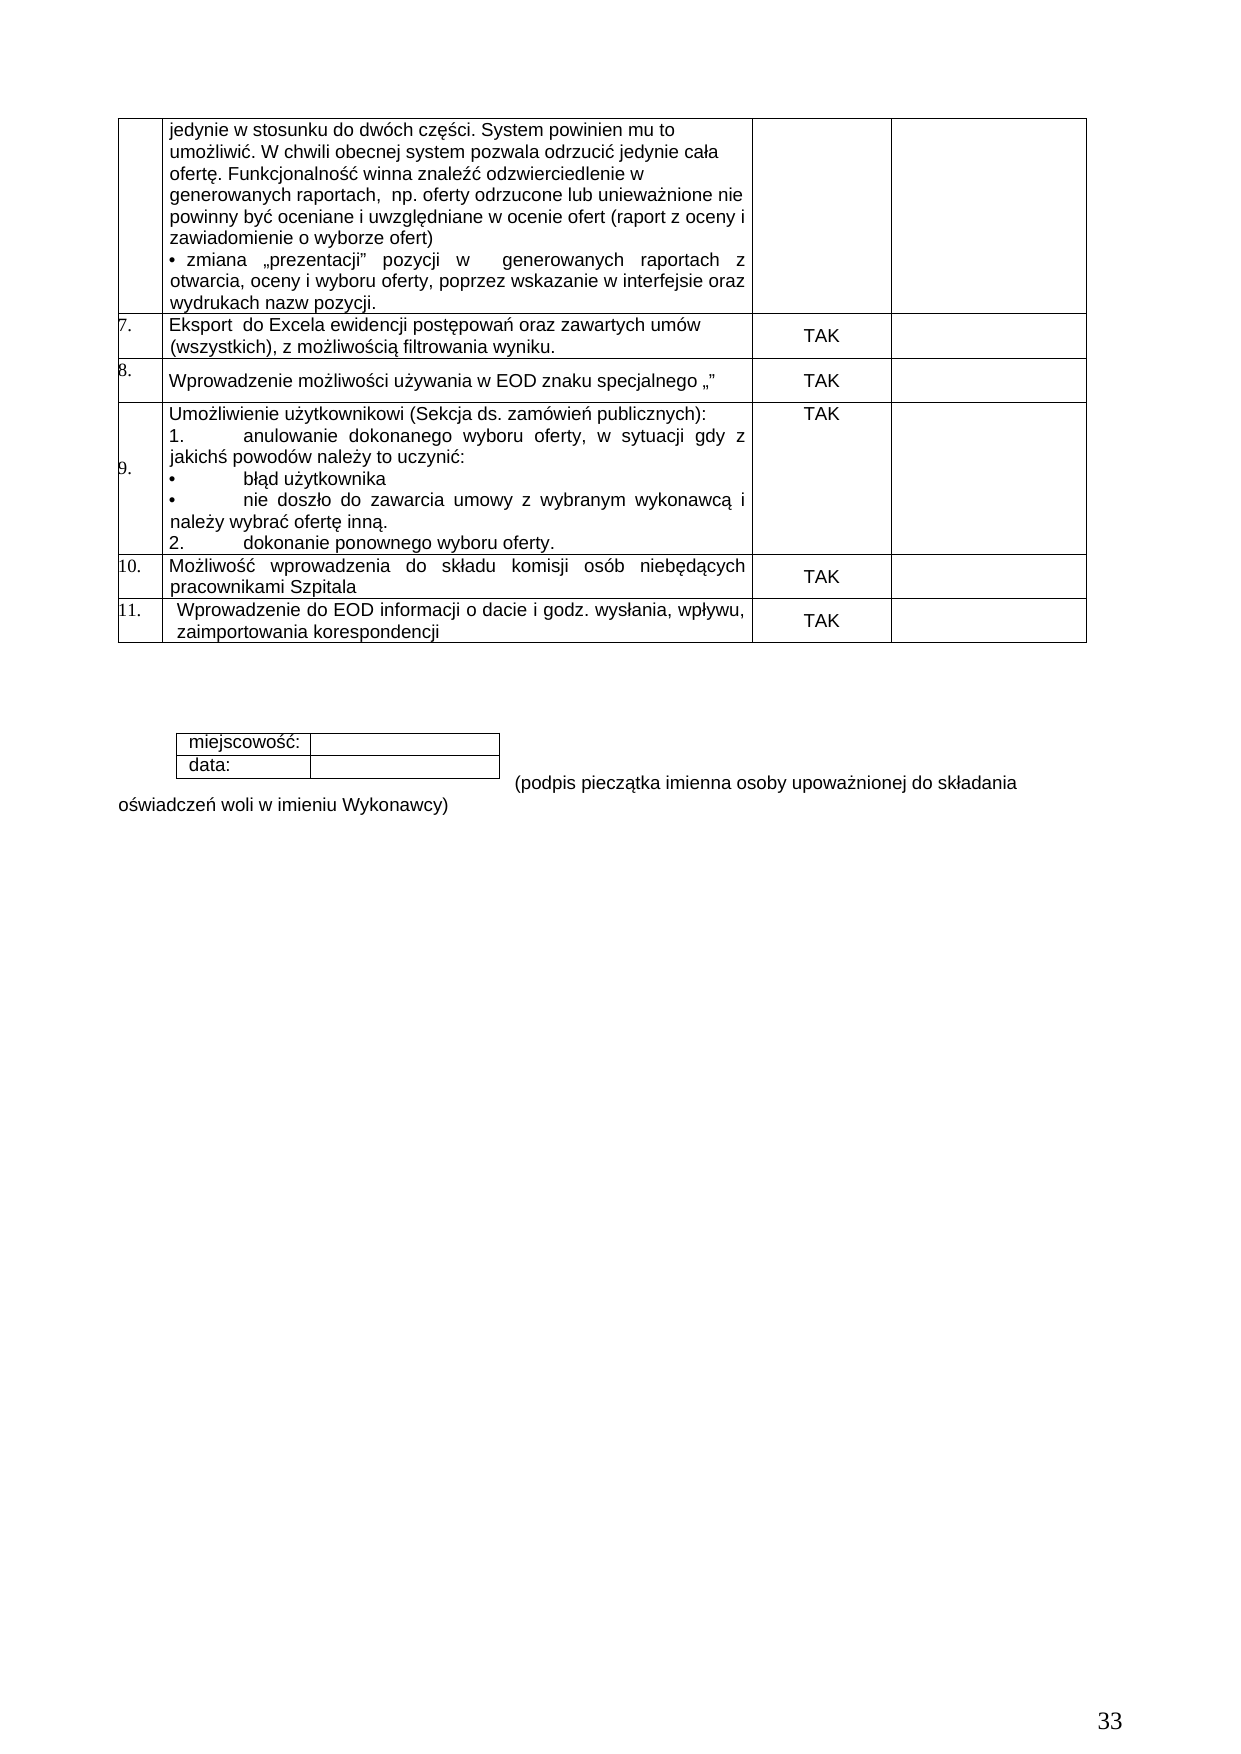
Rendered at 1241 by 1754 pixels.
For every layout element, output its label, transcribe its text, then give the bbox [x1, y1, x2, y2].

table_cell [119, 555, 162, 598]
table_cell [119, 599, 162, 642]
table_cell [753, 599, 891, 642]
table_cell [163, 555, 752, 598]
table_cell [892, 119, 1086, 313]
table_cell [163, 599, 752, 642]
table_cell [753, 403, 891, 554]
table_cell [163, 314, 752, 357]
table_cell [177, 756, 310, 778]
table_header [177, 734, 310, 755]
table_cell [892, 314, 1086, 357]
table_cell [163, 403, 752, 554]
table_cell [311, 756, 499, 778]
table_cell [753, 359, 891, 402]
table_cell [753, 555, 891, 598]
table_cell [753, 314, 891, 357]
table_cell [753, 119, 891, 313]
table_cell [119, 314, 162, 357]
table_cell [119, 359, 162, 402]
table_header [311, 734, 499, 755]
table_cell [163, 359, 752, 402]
text (podpis pieczątka imienna osoby upoważnionej do składania oświadczeń woli w imieniu Wykonawcy) [118, 772, 1111, 815]
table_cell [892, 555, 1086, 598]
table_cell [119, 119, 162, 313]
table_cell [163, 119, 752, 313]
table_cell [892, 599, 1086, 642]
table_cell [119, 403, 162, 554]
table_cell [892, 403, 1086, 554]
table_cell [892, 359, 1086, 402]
